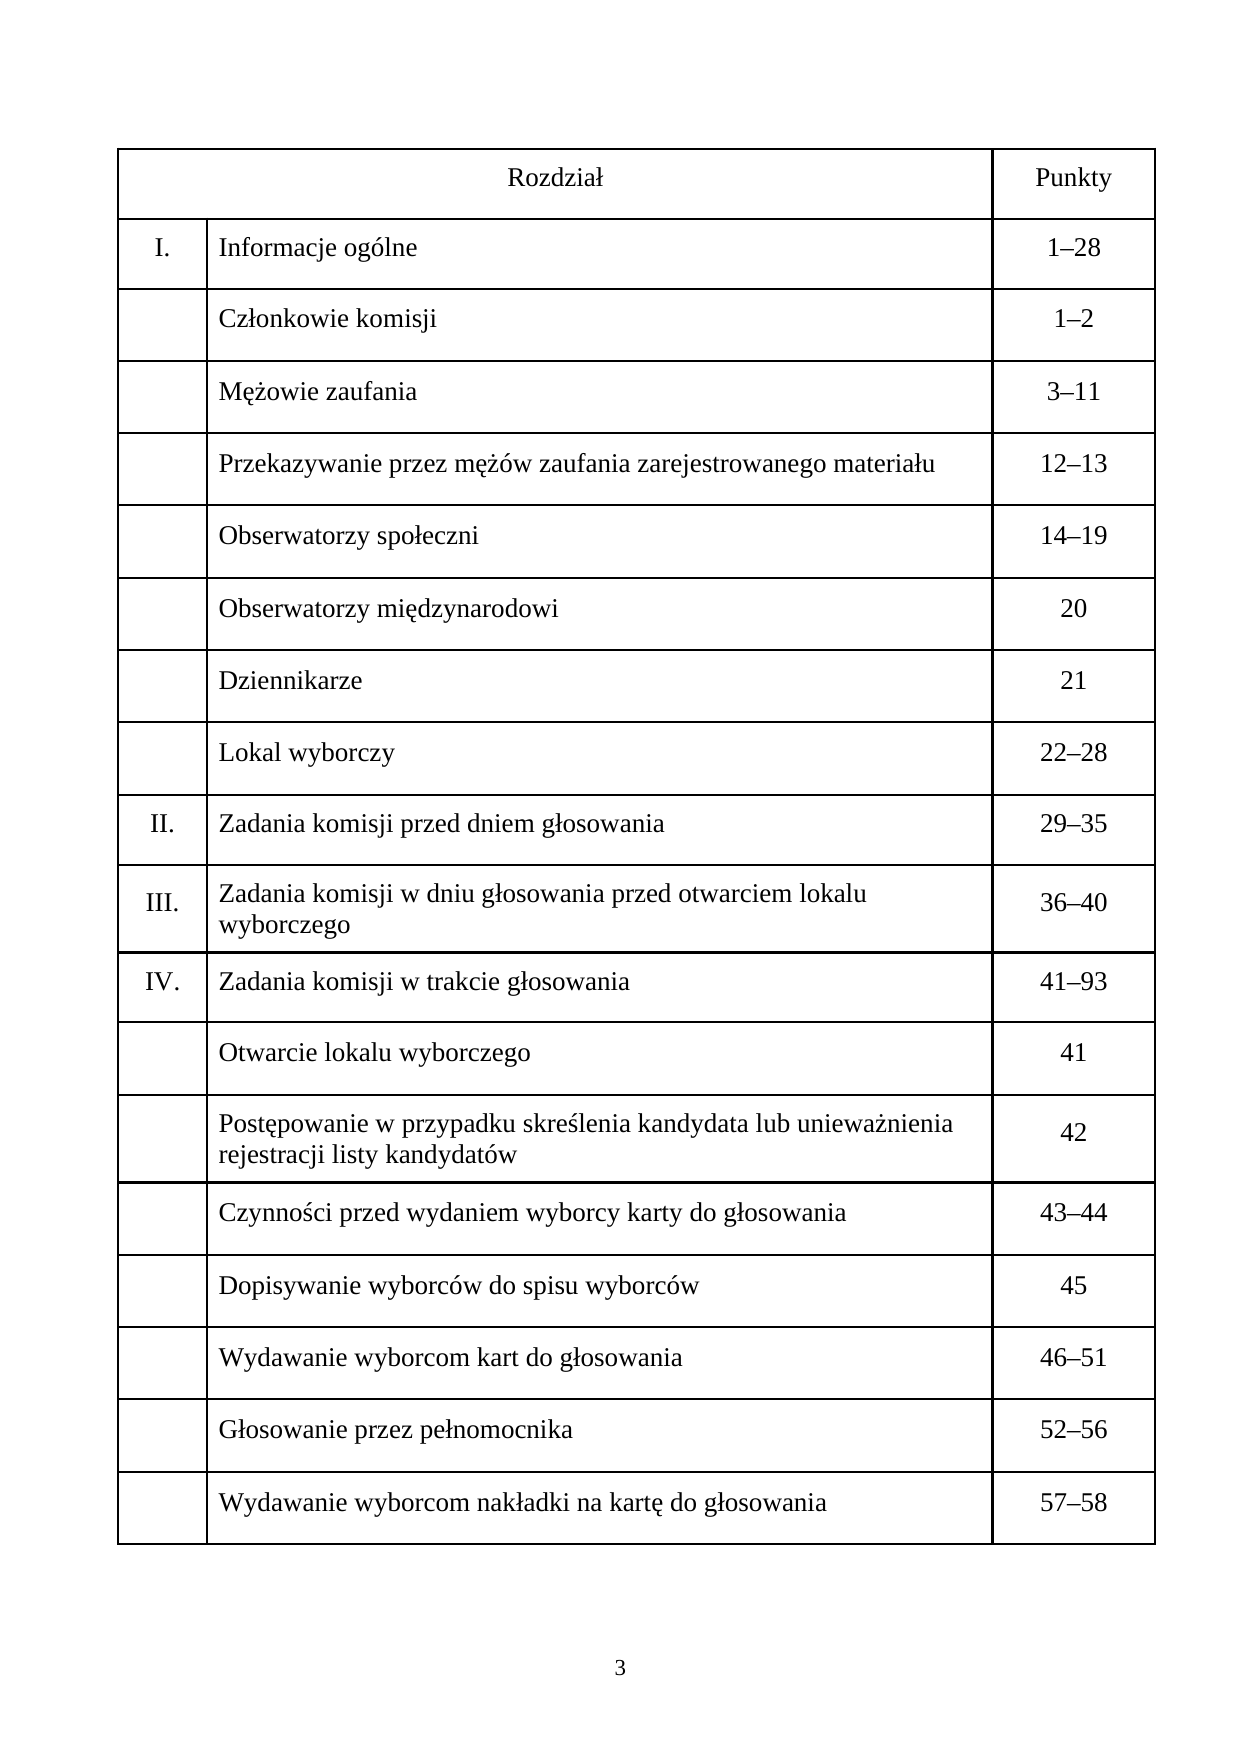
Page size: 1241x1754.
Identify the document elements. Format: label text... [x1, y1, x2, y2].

table_cell I. [119, 220, 206, 287]
table_cell Zadania komisji przed dniem głosowania [208, 796, 991, 863]
table_cell Głosowanie przez pełnomocnika [208, 1400, 991, 1471]
table_cell [119, 506, 206, 577]
table_cell [119, 290, 206, 360]
table_cell Zadania komisji w trakcie głosowania [208, 954, 991, 1021]
table_cell III. [119, 866, 206, 951]
table_cell 21 [994, 651, 1154, 721]
table_cell [119, 651, 206, 721]
table_cell 29–35 [994, 796, 1154, 863]
table_cell 46–51 [994, 1328, 1154, 1398]
table_cell Dopisywanie wyborców do spisu wyborców [208, 1256, 991, 1326]
table_cell 1–28 [994, 220, 1154, 287]
table_cell [119, 1473, 206, 1543]
table_cell [119, 1023, 206, 1093]
table_cell 43–44 [994, 1184, 1154, 1254]
table_cell Czynności przed wydaniem wyborcy karty do głosowania [208, 1184, 991, 1254]
table_cell 3–11 [994, 362, 1154, 432]
table_cell Dziennikarze [208, 651, 991, 721]
table_cell 12–13 [994, 434, 1154, 504]
table_cell 41 [994, 1023, 1154, 1093]
table_cell [119, 1184, 206, 1254]
table_header Punkty [994, 150, 1154, 218]
table_cell Mężowie zaufania [208, 362, 991, 432]
table_cell II. [119, 796, 206, 863]
table_cell 42 [994, 1096, 1154, 1181]
table_cell Lokal wyborczy [208, 723, 991, 793]
table_cell [119, 1096, 206, 1181]
table_cell Obserwatorzy społeczni [208, 506, 991, 577]
table_cell [119, 362, 206, 432]
table_cell [119, 723, 206, 793]
table_cell 41–93 [994, 954, 1154, 1021]
table_cell Wydawanie wyborcom kart do głosowania [208, 1328, 991, 1398]
table_cell 36–40 [994, 866, 1154, 951]
table_cell 57–58 [994, 1473, 1154, 1543]
table_cell Wydawanie wyborcom nakładki na kartę do głosowania [208, 1473, 991, 1543]
table_header Rozdział [119, 150, 991, 218]
table_cell Członkowie komisji [208, 290, 991, 360]
table_cell Przekazywanie przez mężów zaufania zarejestrowanego materiału [208, 434, 991, 504]
table_cell 45 [994, 1256, 1154, 1326]
table_cell 1–2 [994, 290, 1154, 360]
table_cell 20 [994, 579, 1154, 649]
table_cell IV. [119, 954, 206, 1021]
table_cell 14–19 [994, 506, 1154, 577]
table_cell Informacje ogólne [208, 220, 991, 287]
table_cell [119, 1328, 206, 1398]
table_cell [119, 434, 206, 504]
table_cell [119, 1400, 206, 1471]
table_cell [119, 579, 206, 649]
table_cell Postępowanie w przypadku skreślenia kandydata lub unieważnienia rejestracji listy kandydatów [208, 1096, 991, 1181]
table_cell [119, 1256, 206, 1326]
table_cell 22–28 [994, 723, 1154, 793]
table_cell Zadania komisji w dniu głosowania przed otwarciem lokalu wyborczego [208, 866, 991, 951]
table_cell 52–56 [994, 1400, 1154, 1471]
table_cell Otwarcie lokalu wyborczego [208, 1023, 991, 1093]
table_cell Obserwatorzy międzynarodowi [208, 579, 991, 649]
